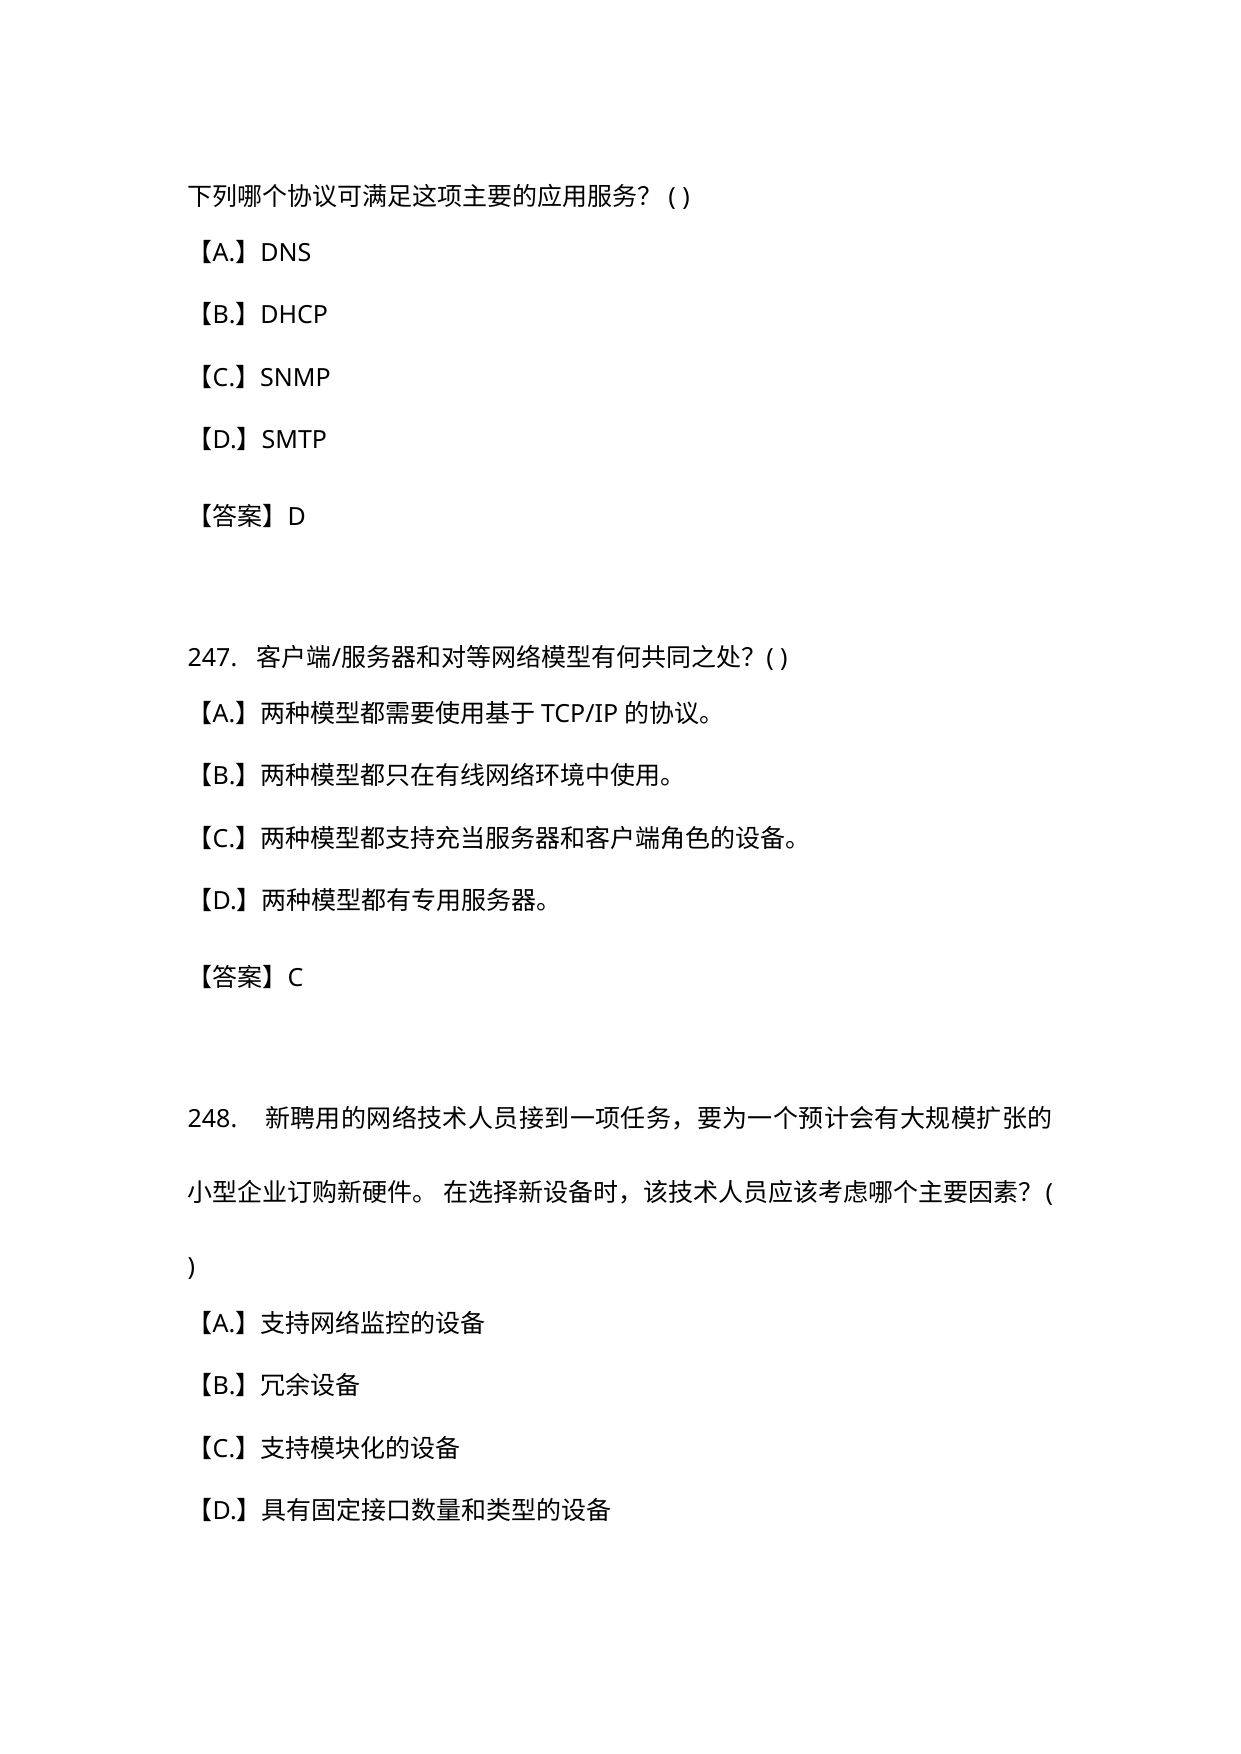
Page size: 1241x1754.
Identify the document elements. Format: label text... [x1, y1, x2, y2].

text 【D.】具有固定接口数量和类型的设备 [187, 1491, 1053, 1527]
text 【B.】冗余设备 [187, 1366, 1053, 1402]
text 【A.】两种模型都需要使用基于 TCP/IP 的协议。 [187, 693, 1053, 729]
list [187, 162, 1053, 227]
text 【D.】SMTP [187, 420, 1053, 456]
text 【C.】两种模型都支持充当服务器和客户端角色的设备。 [187, 818, 1053, 854]
text 【B.】DHCP [187, 295, 1053, 331]
text 【A.】DNS [187, 232, 1053, 269]
text 【答案】C [187, 943, 1053, 1008]
text 【答案】D [187, 482, 1053, 547]
text 【A.】支持网络监控的设备 [187, 1303, 1053, 1339]
text 【C.】支持模块化的设备 [187, 1428, 1053, 1464]
text 【C.】SNMP [187, 357, 1053, 394]
list 新聘用的网络技术人员接到一项任务，要为一个预计会有大规模扩张的小型企业订购新硬件。 在选择新设备时，该技术人员应该考虑哪个主要因素？( ) [187, 1084, 1053, 1298]
text 【B.】两种模型都只在有线网络环境中使用。 [187, 756, 1053, 792]
list 客户端/服务器和对等网络模型有何共同之处？( ) [187, 623, 1053, 688]
text 【D.】两种模型都有专用服务器。 [187, 881, 1053, 917]
